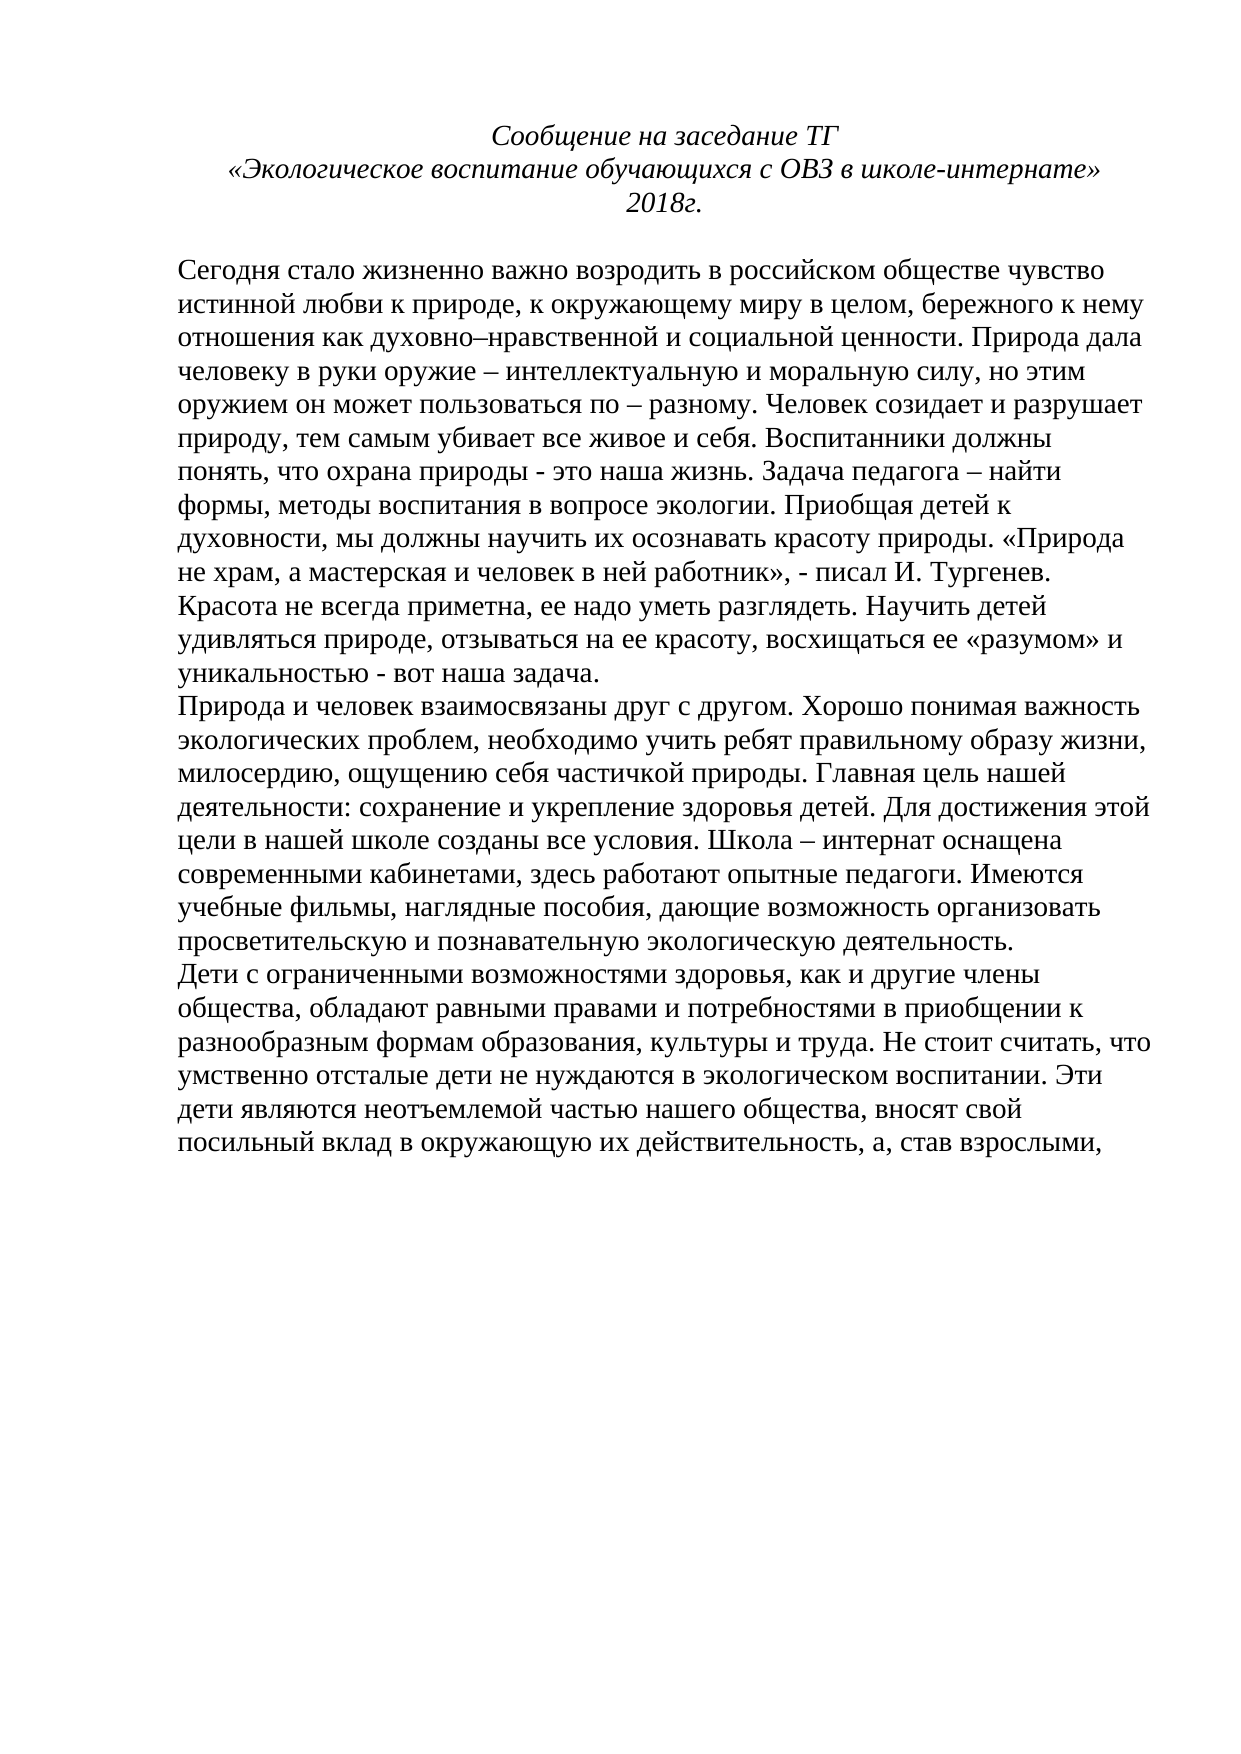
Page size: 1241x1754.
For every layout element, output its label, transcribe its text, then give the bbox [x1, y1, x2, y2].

text Дети с ограниченными возможностями здоровья, как и другие члены общества, обладают равными правами и потребностями в приобщении к разнообразным формам образования, культуры и труда. Не стоит считать, что умственно отсталые дети не нуждаются в экологическом воспитании. Эти дети являются неотъемлемой частью нашего общества, вносят свой посильный вклад в окружающую их действительность, а, став взрослыми, [177, 957, 1152, 1158]
text Природа и человек взаимосвязаны друг с другом. Хорошо понимая важность экологических проблем, необходимо учить ребят правильному образу жизни, милосердию, ощущению себя частичкой природы. Главная цель нашей деятельности: сохранение и укрепление здоровья детей. Для достижения этой цели в нашей школе созданы все условия. Школа – интернат оснащена современными кабинетами, здесь работают опытные педагоги. Имеются учебные фильмы, наглядные пособия, дающие возможность организовать просветительскую и познавательную экологическую деятельность. [177, 688, 1152, 957]
text «Экологическое воспитание обучающихся с ОВЗ в школе-интернате» [177, 152, 1152, 185]
text Сегодня стало жизненно важно возродить в российском обществе чувство истинной любви к природе, к окружающему миру в целом, бережного к нему отношения как духовно–нравственной и социальной ценности. Природа дала человеку в руки оружие – интеллектуальную и моральную силу, но этим оружием он может пользоваться по – разному. Человек созидает и разрушает природу, тем самым убивает все живое и себя. Воспитанники должны понять, что охрана природы - это наша жизнь. Задача педагога – найти формы, методы воспитания в вопросе экологии. Приобщая детей к духовности, мы должны научить их осознавать красоту природы. «Природа не храм, а мастерская и человек в ней работник», - писал И. Тургенев. Красота не всегда приметна, ее надо уметь разглядеть. Научить детей удивляться природе, отзываться на ее красоту, восхищаться ее «разумом» и уникальностью - вот наша задача. [177, 252, 1152, 688]
text 2018г. [177, 185, 1152, 219]
text Сообщение на заседание ТГ [177, 118, 1152, 152]
